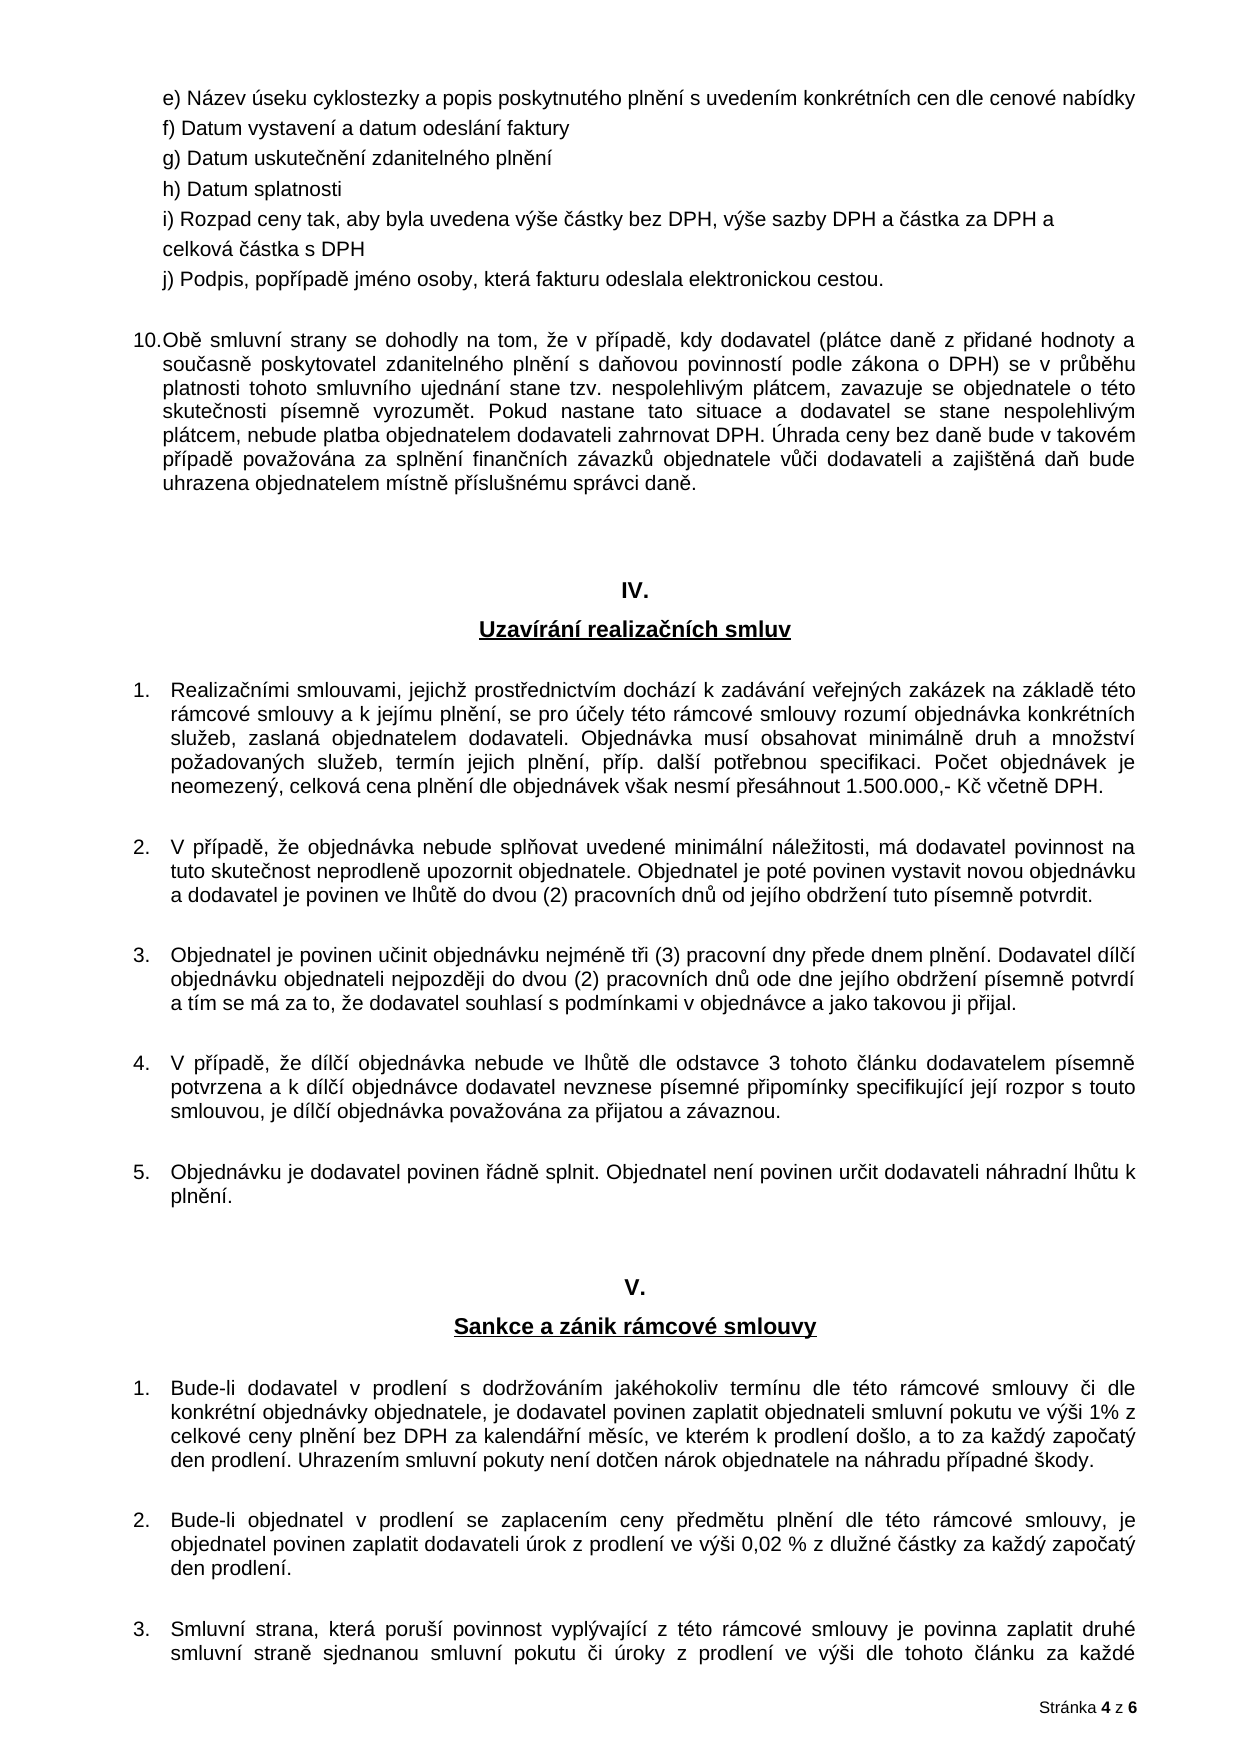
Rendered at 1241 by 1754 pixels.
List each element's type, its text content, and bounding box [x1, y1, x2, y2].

text IV. [133, 577, 1137, 603]
text i) Rozpad ceny tak, aby byla uvedena výše částky bez DPH, výše sazby DPH a částka za DPH a [133, 207, 1137, 231]
list Bude-li objednatel v prodlení se zaplacením ceny předmětu plnění dle této rámcové smlouvy, je objednatel povinen zaplatit dodavateli úrok z prodlení ve výši 0,02 % z dlužné částky za každý započatý den prodlení. [133, 1508, 1137, 1580]
list Objednávku je dodavatel povinen řádně splnit. Objednatel není povinen určit dodavateli náhradní lhůtu k plnění. [133, 1159, 1137, 1207]
text V. [133, 1274, 1137, 1301]
list Bude-li dodavatel v prodlení s dodržováním jakéhokoliv termínu dle této rámcové smlouvy či dle konkrétní objednávky objednatele, je dodavatel povinen zaplatit objednateli smluvní pokutu ve výši 1% z celkové ceny plnění bez DPH za kalendářní měsíc, ve kterém k prodlení došlo, a to za každý započatý den prodlení. Uhrazením smluvní pokuty není dotčen nárok objednatele na náhradu případné škody. [133, 1376, 1137, 1472]
text Sankce a zánik rámcové smlouvy [133, 1313, 1137, 1339]
list V případě, že dílčí objednávka nebude ve lhůtě dle odstavce 3 tohoto článku dodavatelem písemně potvrzena a k dílčí objednávce dodavatel nevznese písemné připomínky specifikující její rozpor s touto smlouvou, je dílčí objednávka považována za přijatou a závaznou. [133, 1051, 1137, 1123]
text f) Datum vystavení a datum odeslání faktury [133, 116, 1137, 140]
list Realizačními smlouvami, jejichž prostřednictvím dochází k zadávání veřejných zakázek na základě této rámcové smlouvy a k jejímu plnění, se pro účely této rámcové smlouvy rozumí objednávka konkrétních služeb, zaslaná objednatelem dodavateli. Objednávka musí obsahovat minimálně druh a množství požadovaných služeb, termín jejich plnění, příp. další potřebnou specifikaci. Počet objednávek je neomezený, celková cena plnění dle objednávek však nesmí přesáhnout 1.500.000,- Kč včetně DPH. [133, 678, 1137, 798]
text e) Název úseku cyklostezky a popis poskytnutého plnění s uvedením konkrétních cen dle cenové nabídky [162, 86, 1137, 110]
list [133, 1616, 1137, 1664]
list V případě, že objednávka nebude splňovat uvedené minimální náležitosti, má dodavatel povinnost na tuto skutečnost neprodleně upozornit objednatele. Objednatel je poté povinen vystavit novou objednávku a dodavatel je povinen ve lhůtě do dvou (2) pracovních dnů od jejího obdržení tuto písemně potvrdit. [133, 834, 1137, 906]
text j) Podpis, popřípadě jméno osoby, která fakturu odeslala elektronickou cestou. [133, 267, 1137, 291]
list Objednatel je povinen učinit objednávku nejméně tři (3) pracovní dny přede dnem plnění. Dodavatel dílčí objednávku objednateli nejpozději do dvou (2) pracovních dnů ode dne jejího obdržení písemně potvrdí a tím se má za to, že dodavatel souhlasí s podmínkami v objednávce a jako takovou ji přijal. [133, 943, 1137, 1015]
text g) Datum uskutečnění zdanitelného plnění [133, 146, 1137, 170]
text Uzavírání realizačních smluv [133, 616, 1137, 642]
text celková částka s DPH [133, 237, 1137, 261]
list Obě smluvní strany se dohodly na tom, že v případě, kdy dodavatel (plátce daně z přidané hodnoty a současně poskytovatel zdanitelného plnění s daňovou povinností podle zákona o DPH) se v průběhu platnosti tohoto smluvního ujednání stane tzv. nespolehlivým plátcem, zavazuje se objednatele o této skutečnosti písemně vyrozumět. Pokud nastane tato situace a dodavatel se stane nespolehlivým plátcem, nebude platba objednatelem dodavateli zahrnovat DPH. Úhrada ceny bez daně bude v takovém případě považována za splnění finančních závazků objednatele vůči dodavateli a zajištěná daň bude uhrazena objednatelem místně příslušnému správci daně. [133, 327, 1137, 495]
text h) Datum splatnosti [133, 176, 1137, 200]
